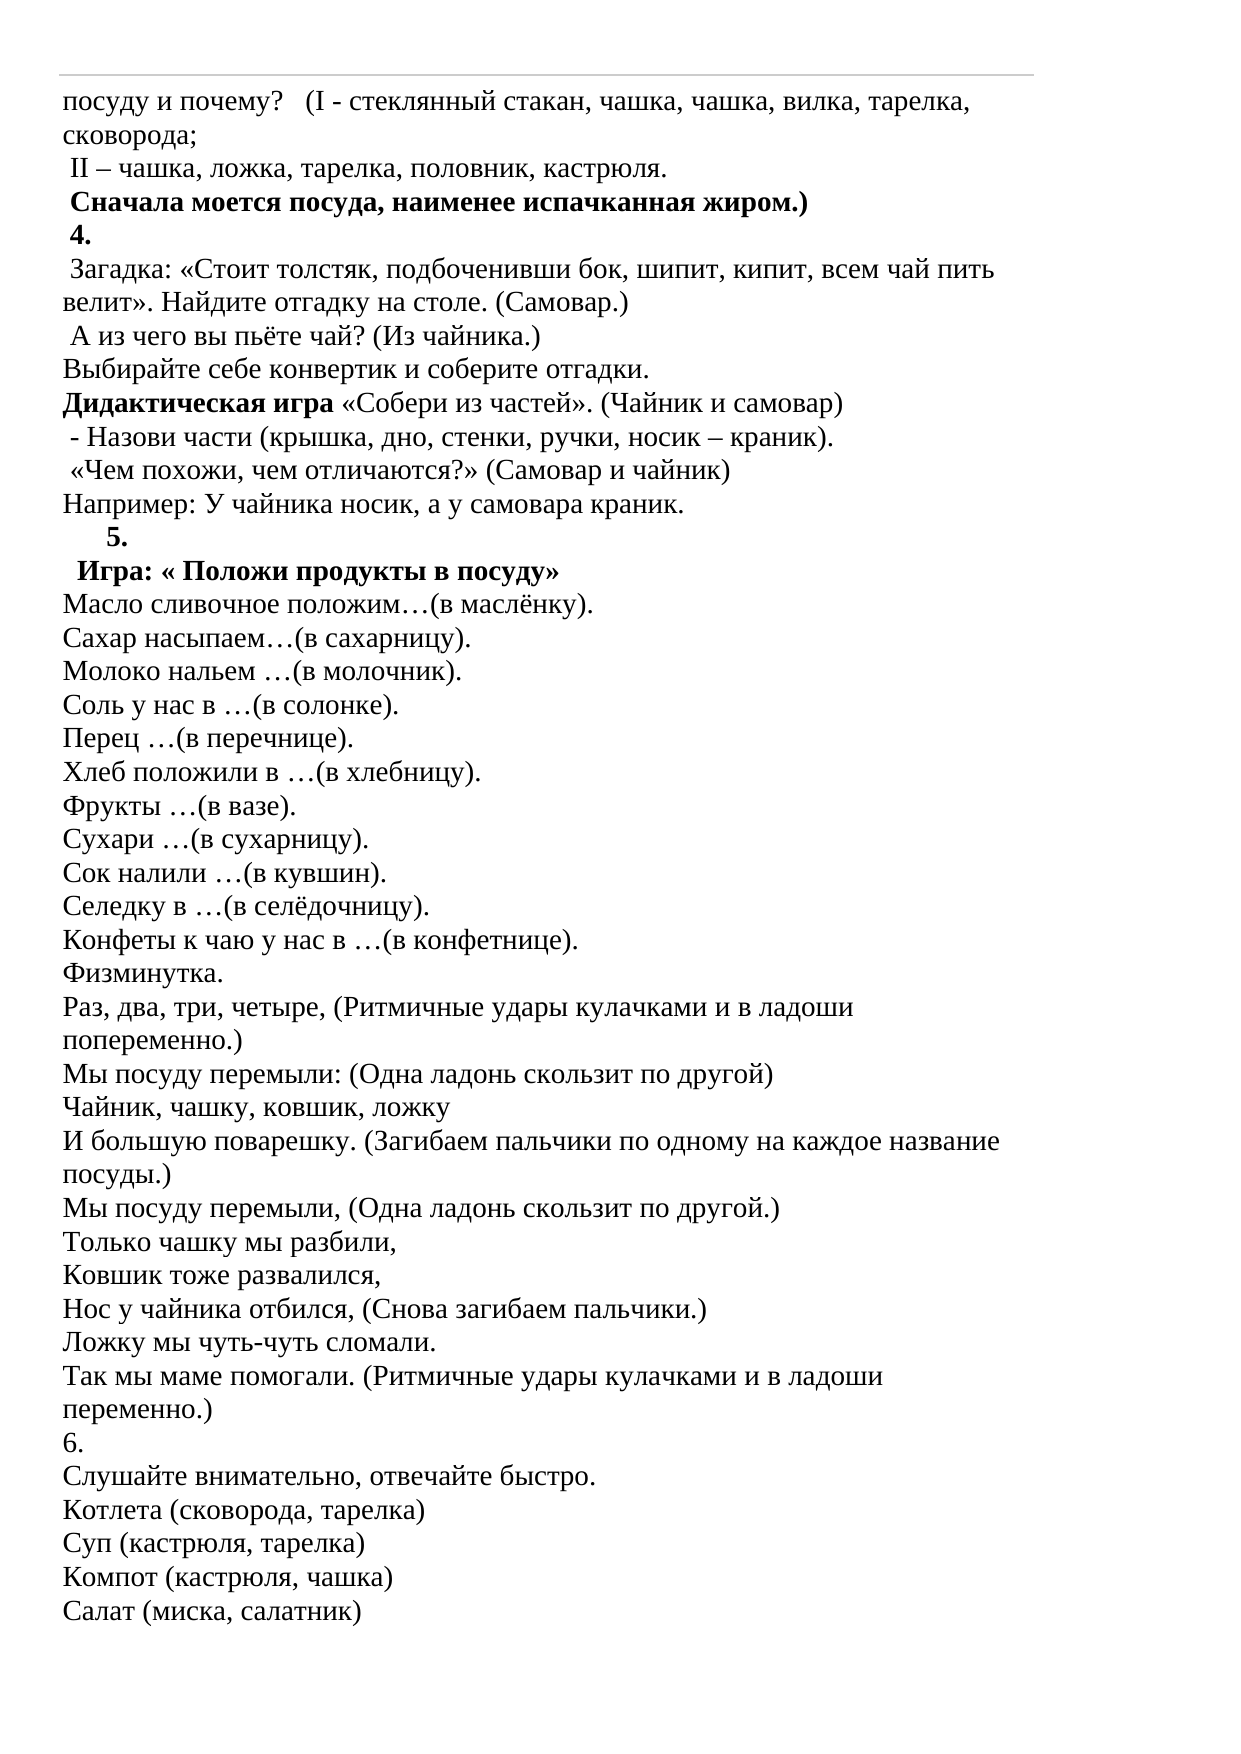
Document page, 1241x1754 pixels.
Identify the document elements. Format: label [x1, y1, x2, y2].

table_header [59, 76, 1033, 1634]
